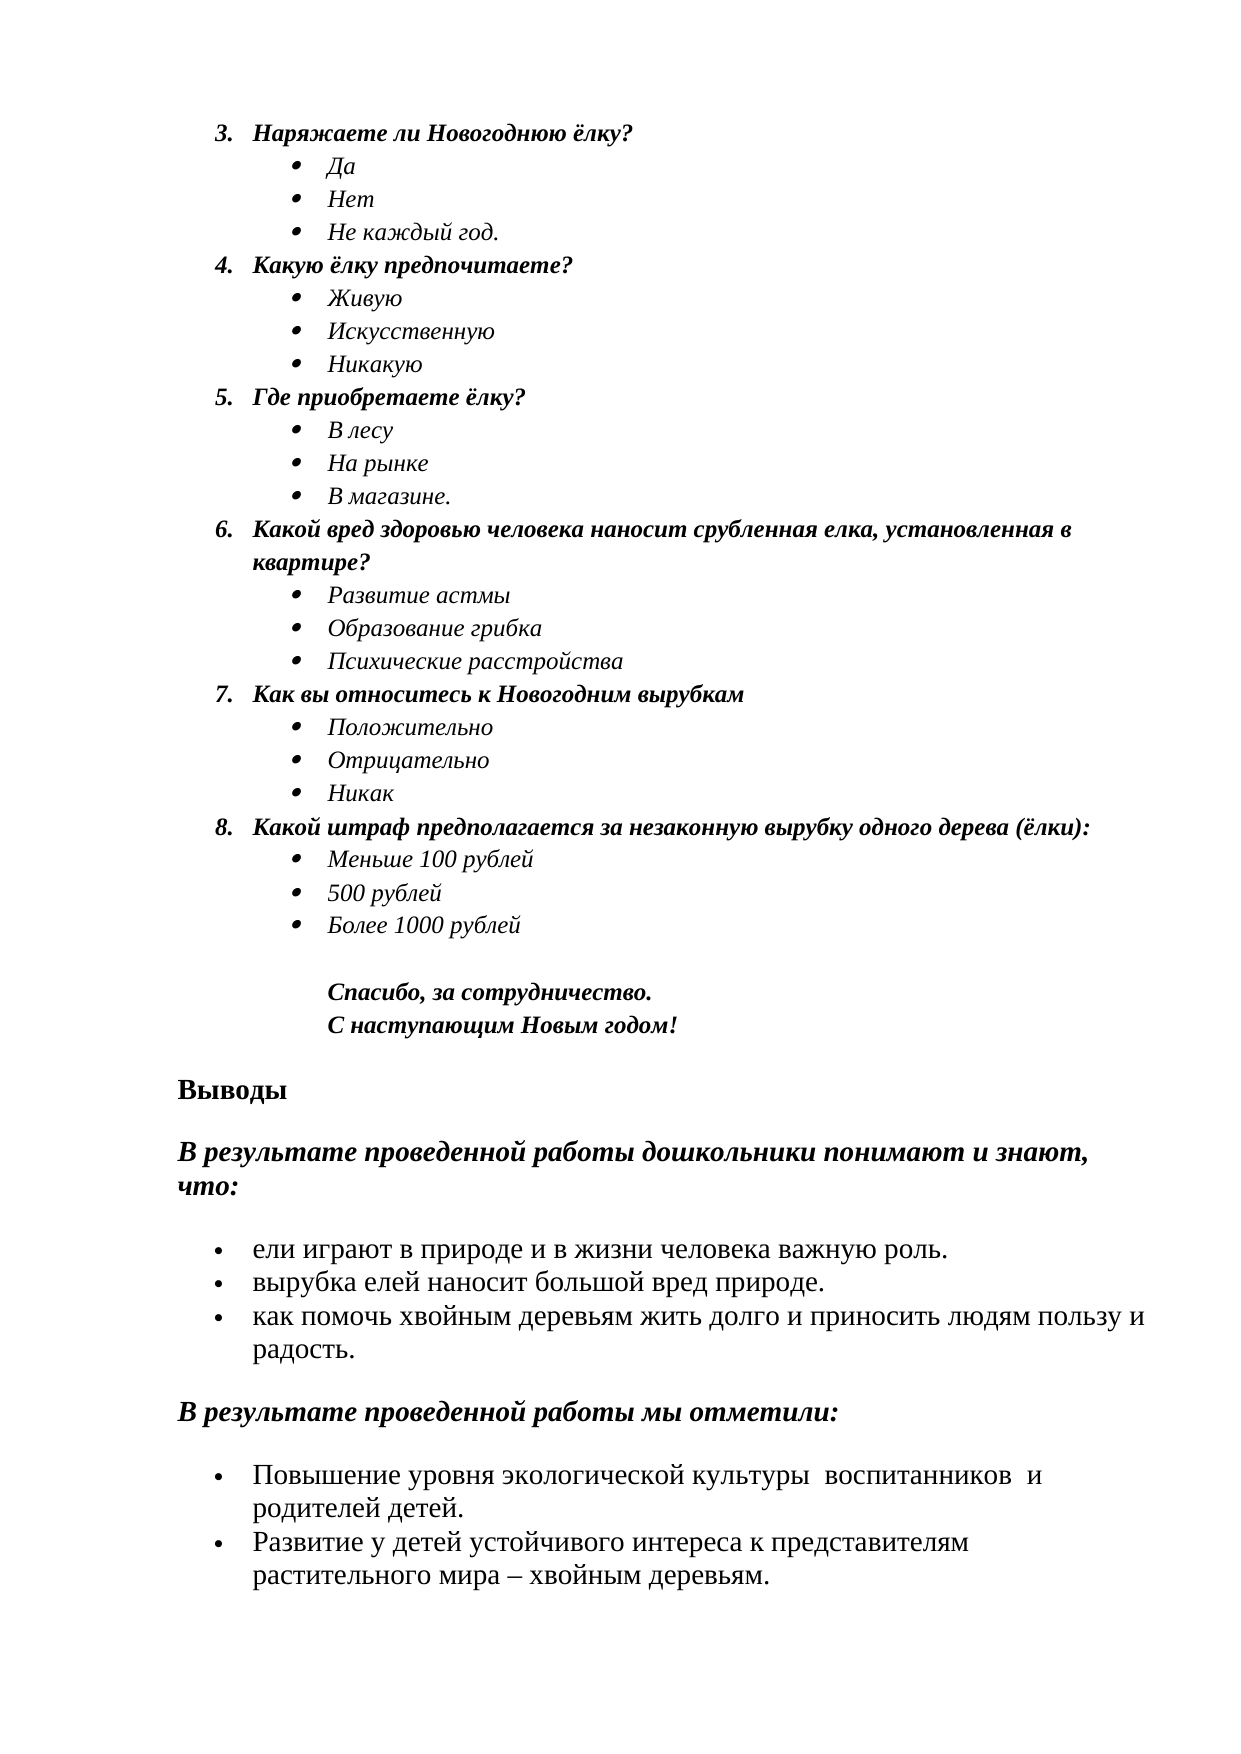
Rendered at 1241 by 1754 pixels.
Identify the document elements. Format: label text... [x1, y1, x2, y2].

list Положительно [290, 712, 1152, 741]
list В магазине. [290, 481, 1152, 510]
list Меньше 100 рублей [290, 844, 1152, 873]
text В результате проведенной работы мы отметили: [177, 1394, 1152, 1428]
list Отрицательно [290, 746, 1152, 774]
list Искусственную [290, 316, 1152, 345]
list ели играют в природе и в жизни человека важную роль. [215, 1231, 1152, 1264]
list В лесу [290, 415, 1152, 444]
list Развитие астмы [290, 580, 1152, 609]
list Более 1000 рублей [290, 911, 1152, 939]
list Образование грибка [290, 613, 1152, 642]
list Какой вред здоровью человека наносит срубленная елка, установленная в квартире? [215, 514, 1152, 576]
list Да [290, 151, 1152, 180]
list как помочь хвойным деревьям жить долго и приносить людям пользу и радость. [215, 1298, 1152, 1365]
list Развитие у детей устойчивого интереса к представителям растительного мира – хвойным деревьям. [215, 1524, 1152, 1591]
list Повышение уровня экологической культуры воспитанников и родителей детей. [215, 1457, 1152, 1524]
list Психические расстройства [290, 646, 1152, 675]
list Живую [290, 283, 1152, 312]
list Нет [290, 184, 1152, 213]
list Не каждый год. [290, 217, 1152, 246]
text В результате проведенной работы дошкольники понимают и знают, что: [177, 1134, 1152, 1202]
list Никак [290, 778, 1152, 807]
list 500 рублей [290, 878, 1152, 906]
list Наряжаете ли Новогоднюю ёлку? [215, 118, 1152, 147]
list вырубка елей наносит большой вред природе. [215, 1264, 1152, 1298]
list Спасибо, за сотрудничество. [327, 977, 1152, 1005]
list Как вы относитесь к Новогодним вырубкам [215, 679, 1152, 708]
list Где приобретаете ёлку? [215, 382, 1152, 411]
list На рынке [290, 448, 1152, 477]
list Никакую [290, 349, 1152, 378]
list Какой штраф предполагается за незаконную вырубку одного дерева (ёлки): [215, 812, 1152, 840]
text Выводы [177, 1072, 1152, 1105]
list Какую ёлку предпочитаете? [215, 250, 1152, 279]
list С наступающим Новым годом! [327, 1010, 1152, 1038]
